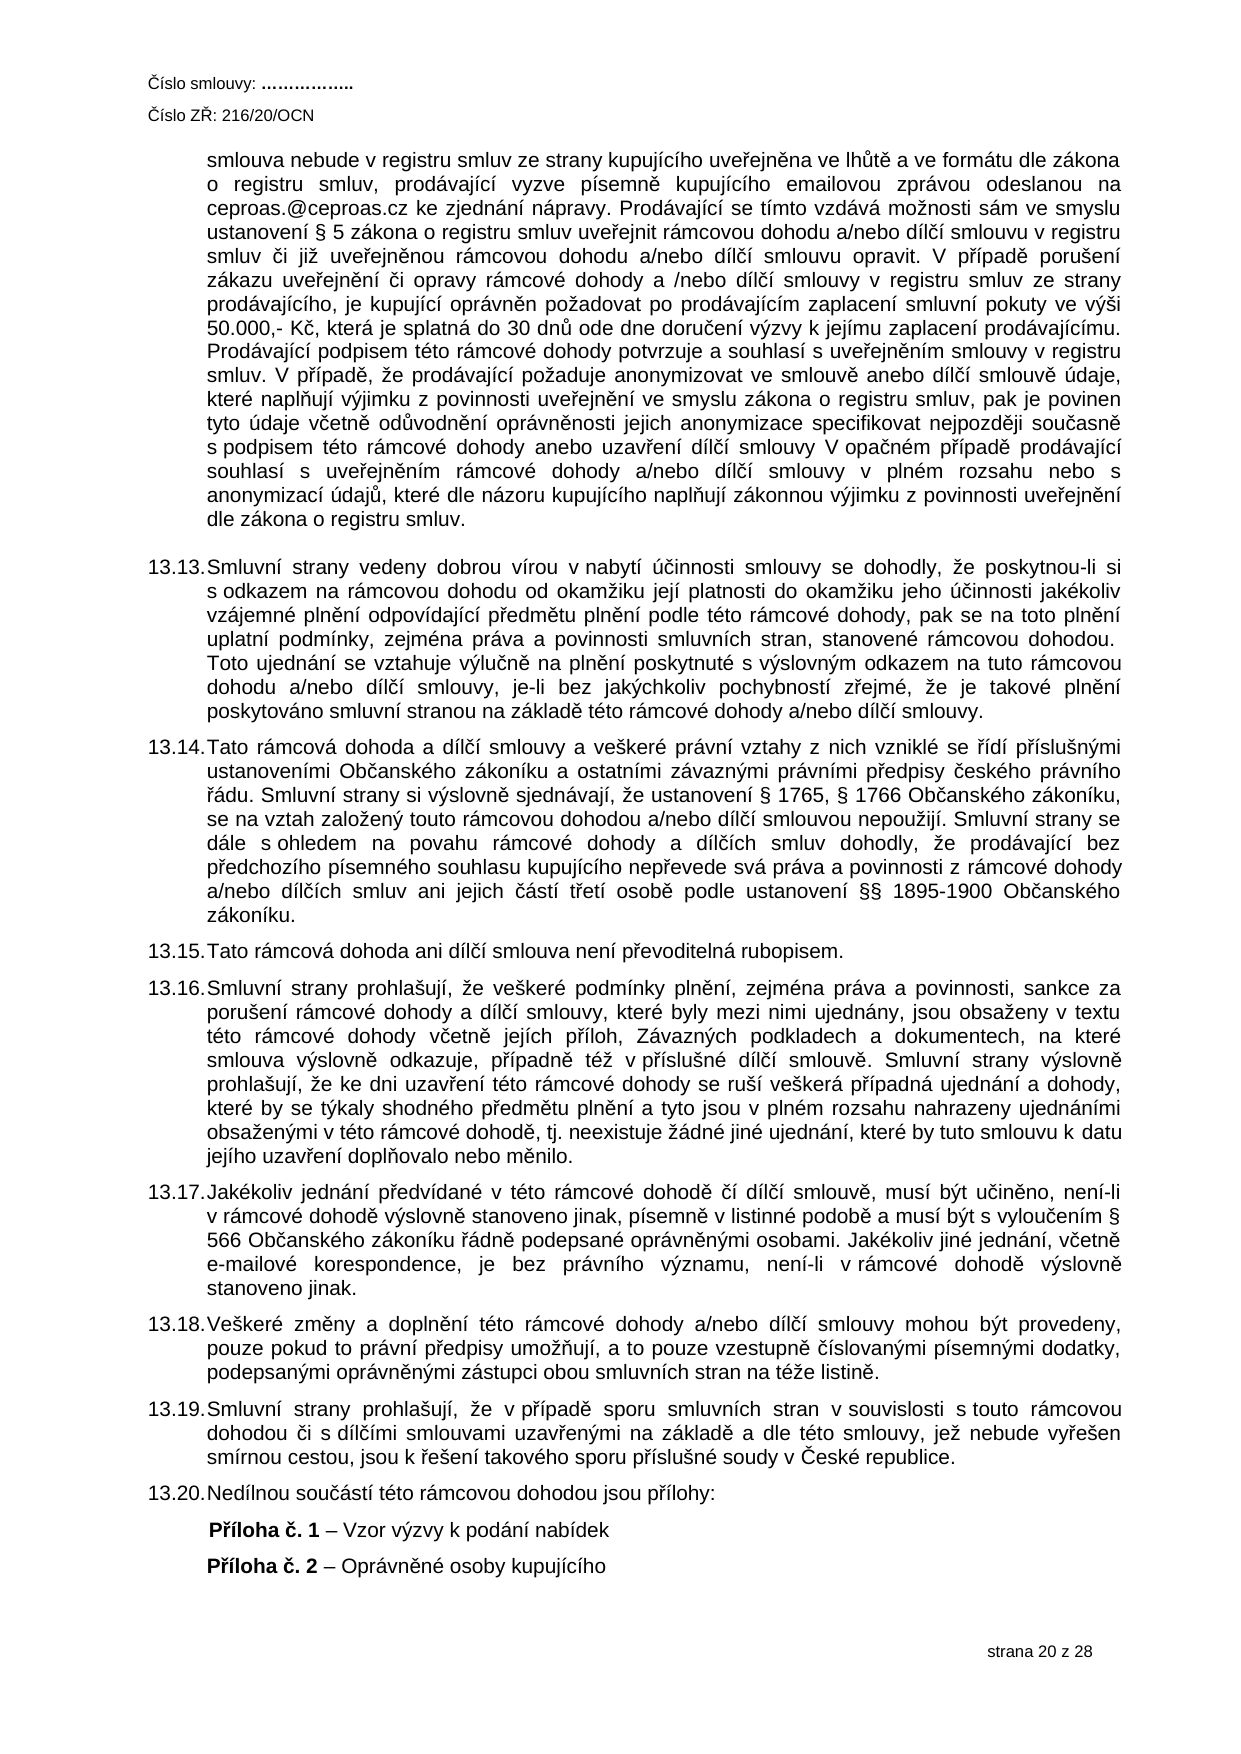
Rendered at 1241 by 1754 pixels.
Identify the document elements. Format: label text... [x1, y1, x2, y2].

list Tato rámcová dohoda ani dílčí smlouva není převoditelná rubopisem. [148, 939, 1122, 963]
list Smluvní strany vedeny dobrou vírou v nabytí účinnosti smlouvy se dohodly, že poskytnou-li si s odkazem na rámcovou dohodu od okamžiku její platnosti do okamžiku jeho účinnosti jakékoliv vzájemné plnění odpovídající předmětu plnění podle této rámcové dohody, pak se na toto plnění uplatní podmínky, zejména práva a povinnosti smluvních stran, stanovené rámcovou dohodou. Toto ujednání se vztahuje výlučně na plnění poskytnuté s výslovným odkazem na tuto rámcovou dohodu a/nebo dílčí smlouvy, je-li bez jakýchkoliv pochybností zřejmé, že je takové plnění poskytováno smluvní stranou na základě této rámcové dohody a/nebo dílčí smlouvy. [148, 555, 1122, 723]
text Příloha č. 2 – Oprávněné osoby kupujícího [207, 1554, 1122, 1578]
list Smluvní strany prohlašují, že veškeré podmínky plnění, zejména práva a povinnosti, sankce za porušení rámcové dohody a dílčí smlouvy, které byly mezi nimi ujednány, jsou obsaženy v textu této rámcové dohody včetně jejích příloh, Závazných podkladech a dokumentech, na které smlouva výslovně odkazuje, případně též v příslušné dílčí smlouvě. Smluvní strany výslovně prohlašují, že ke dni uzavření této rámcové dohody se ruší veškerá případná ujednání a dohody, které by se týkaly shodného předmětu plnění a tyto jsou v plném rozsahu nahrazeny ujednáními obsaženými v této rámcové dohodě, tj. neexistuje žádné jiné ujednání, které by tuto smlouvu k datu jejího uzavření doplňovalo nebo měnilo. [148, 976, 1122, 1167]
list Tato rámcová dohoda a dílčí smlouvy a veškeré právní vztahy z nich vzniklé se řídí příslušnými ustanoveními Občanského zákoníku a ostatními závaznými právními předpisy českého právního řádu. Smluvní strany si výslovně sjednávají, že ustanovení § 1765, § 1766 Občanského zákoníku, se na vztah založený touto rámcovou dohodou a/nebo dílčí smlouvou nepoužijí. Smluvní strany se dále s ohledem na povahu rámcové dohody a dílčích smluv dohodly, že prodávající bez předchozího písemného souhlasu kupujícího nepřevede svá práva a povinnosti z rámcové dohody a/nebo dílčích smluv ani jejich částí třetí osobě podle ustanovení §§ 1895-1900 Občanského zákoníku. [148, 735, 1122, 927]
list Jakékoliv jednání předvídané v této rámcové dohodě čí dílčí smlouvě, musí být učiněno, není-li v rámcové dohodě výslovně stanoveno jinak, písemně v listinné podobě a musí být s vyloučením § 566 Občanského zákoníku řádně podepsané oprávněnými osobami. Jakékoliv jiné jednání, včetně e-mailové korespondence, je bez právního významu, není-li v rámcové dohodě výslovně stanoveno jinak. [148, 1180, 1122, 1300]
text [207, 148, 1122, 531]
list Veškeré změny a doplnění této rámcové dohody a/nebo dílčí smlouvy mohou být provedeny, pouze pokud to právní předpisy umožňují, a to pouze vzestupně číslovanými písemnými dodatky, podepsanými oprávněnými zástupci obou smluvních stran na téže listině. [148, 1312, 1122, 1384]
list Nedílnou součástí této rámcovou dohodou jsou přílohy: [148, 1481, 1122, 1505]
list Smluvní strany prohlašují, že v případě sporu smluvních stran v souvislosti s touto rámcovou dohodou či s dílčími smlouvami uzavřenými na základě a dle této smlouvy, jež nebude vyřešen smírnou cestou, jsou k řešení takového sporu příslušné soudy v České republice. [148, 1397, 1122, 1468]
list Příloha č. 1 – Vzor výzvy k podání nabídek [162, 1517, 1122, 1541]
